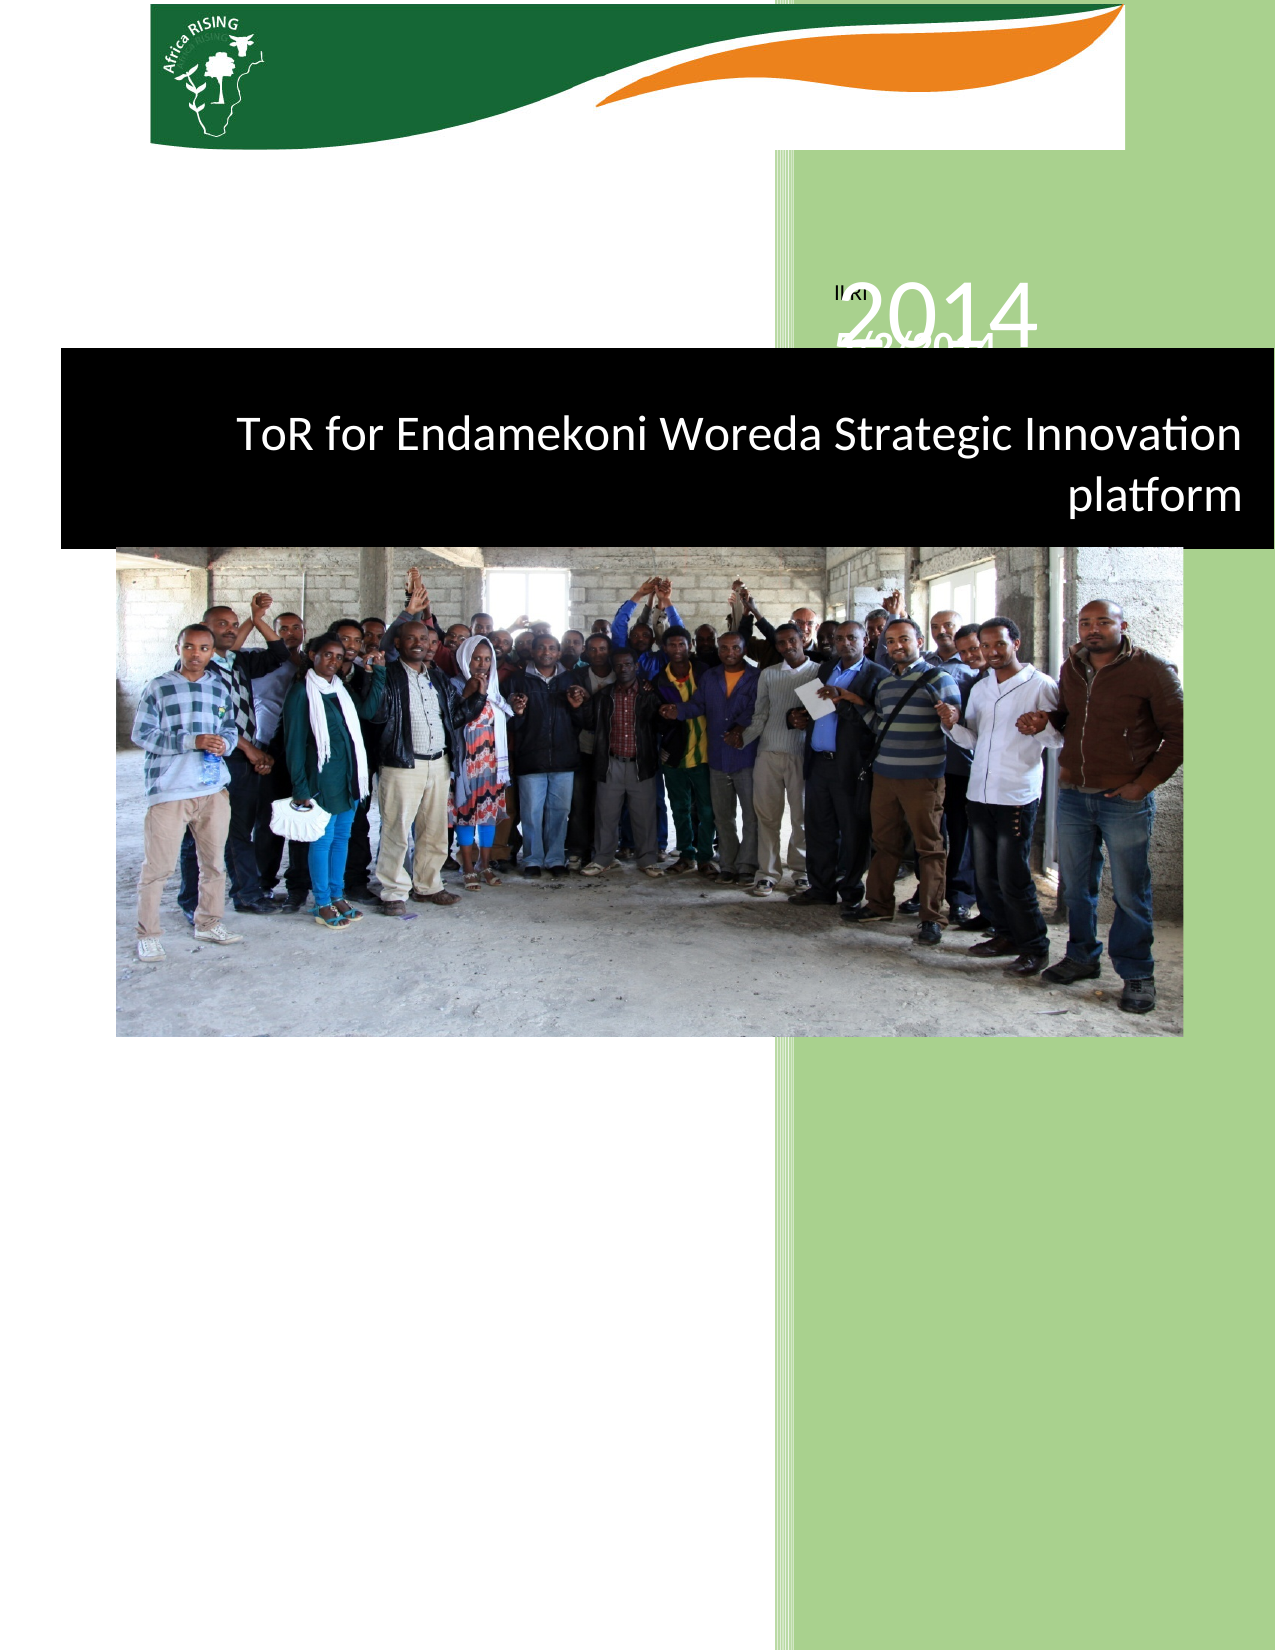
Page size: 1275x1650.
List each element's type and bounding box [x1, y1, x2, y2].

picture [150, 4, 1125, 150]
picture [114, 547, 1183, 1035]
